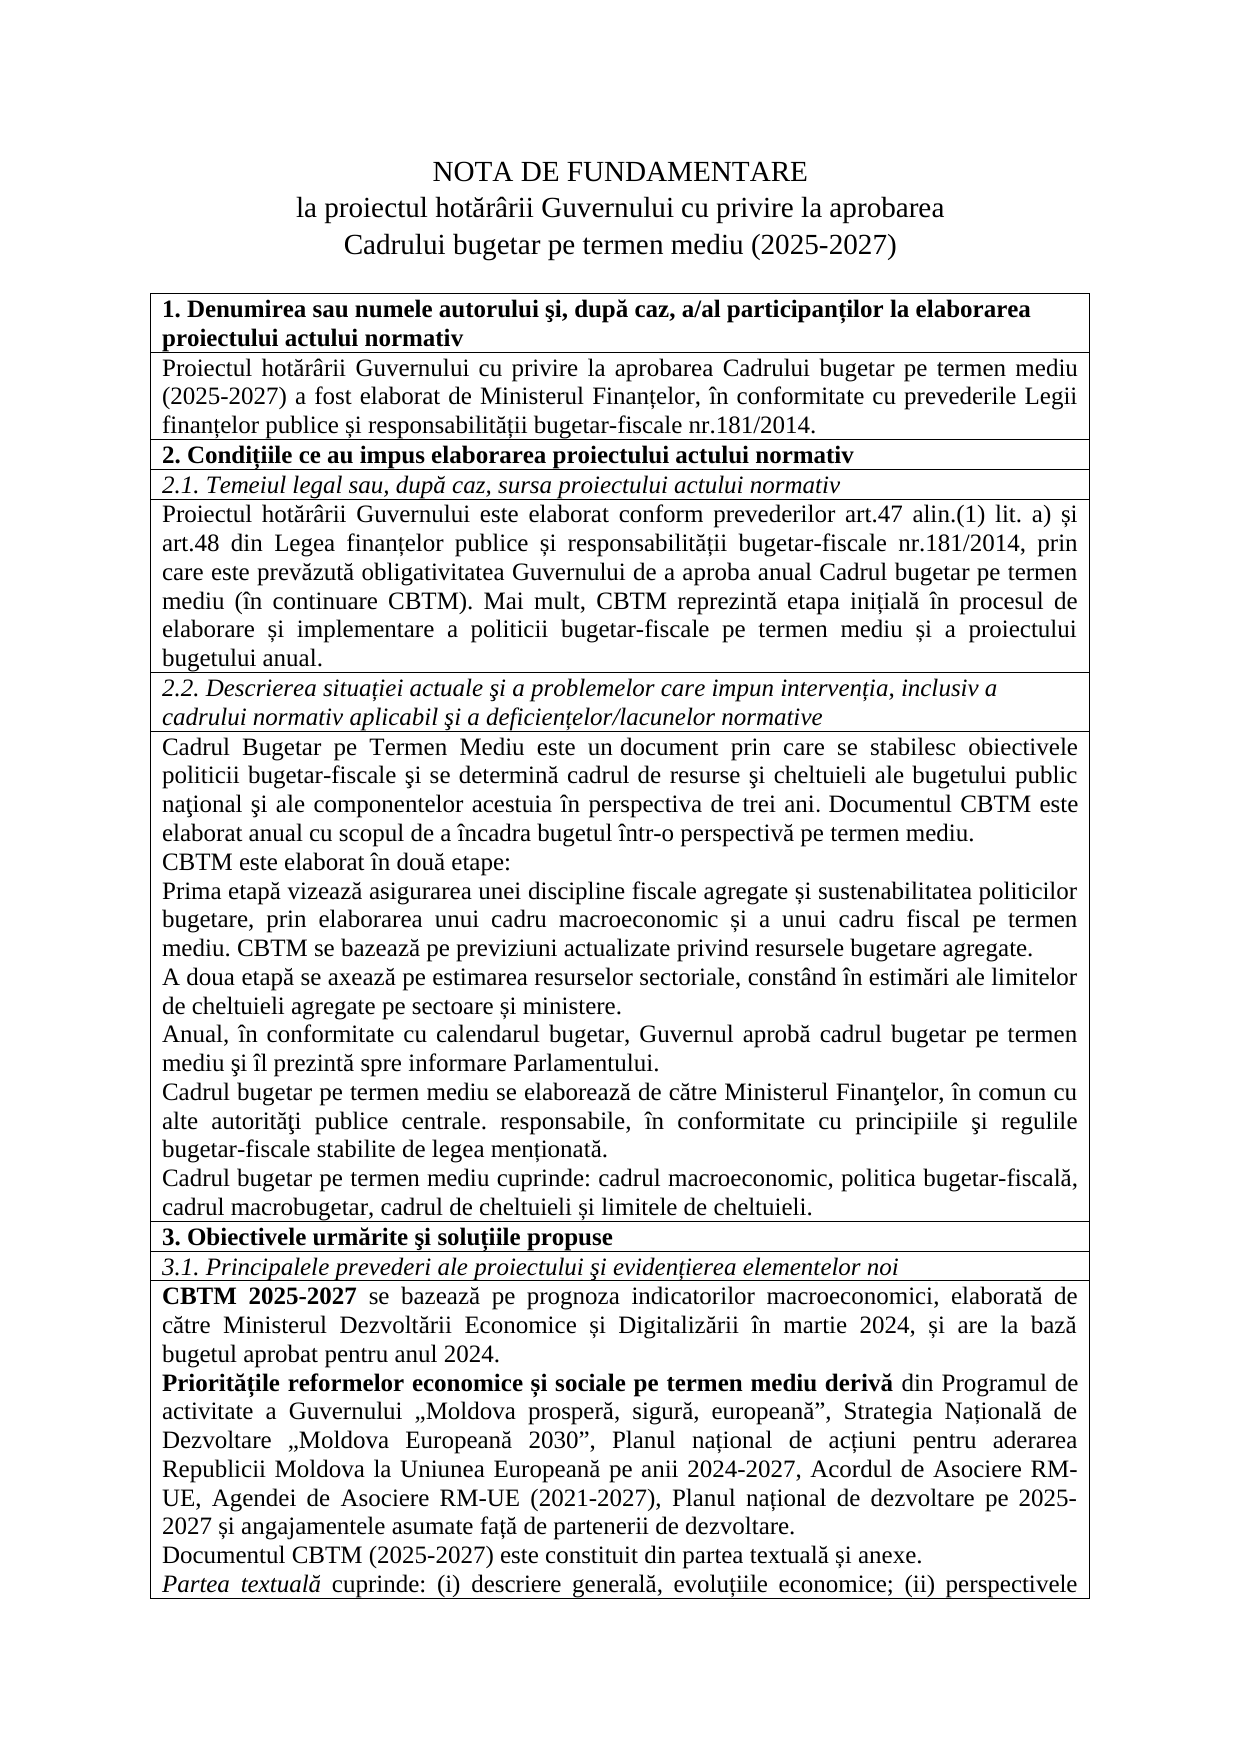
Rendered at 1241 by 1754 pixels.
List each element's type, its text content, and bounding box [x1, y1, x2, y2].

table_cell 3.1. Principalele prevederi ale proiectului şi evidențierea elementelor noi [151, 1252, 1089, 1280]
table_cell Proiectul hotărârii Guvernului este elaborat conform prevederilor art.47 alin.(1) lit. a) și art.48 din Legea finanțelor publice și responsabilității bugetar-fiscale nr.181/2014, prin care este prevăzută obligativitatea Guvernului de a aproba anual Cadrul bugetar pe termen mediu (în continuare CBTM). Mai mult, CBTM reprezintă etapa inițială în procesul de elaborare și implementare a politicii bugetar-fiscale pe termen mediu și a proiectului bugetului anual. [151, 500, 1089, 672]
table_cell 2.1. Temeiul legal sau, după caz, sursa proiectului actului normativ [151, 470, 1089, 498]
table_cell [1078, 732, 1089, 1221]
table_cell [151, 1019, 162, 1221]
table_header 1. Denumirea sau numele autorului şi, după caz, a/al participanților la elaborarea proiectului actului normativ [151, 294, 1089, 352]
table_cell Proiectul hotărârii Guvernului cu privire la aprobarea Cadrului bugetar pe termen mediu (2025-2027) a fost elaborat de Ministerul Finanțelor, în conformitate cu prevederile Legii finanțelor publice și responsabilității bugetar-fiscale nr.181/2014. [151, 353, 1089, 439]
text NOTA DE FUNDAMENTARE [150, 154, 1090, 188]
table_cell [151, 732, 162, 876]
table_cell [151, 1281, 1089, 1598]
text Cadrului bugetar pe termen mediu (2025-2027) [150, 227, 1090, 260]
text la proiectul hotărârii Guvernului cu privire la aprobarea [150, 191, 1090, 224]
table_cell 2. Condițiile ce au impus elaborarea proiectului actului normativ [151, 440, 1089, 469]
table_cell 2.2. Descrierea situației actuale şi a problemelor care impun intervenția, inclusiv a cadrului normativ aplicabil şi a deficiențelor/lacunelor normative [151, 673, 1089, 731]
table_cell 3. Obiectivele urmărite şi soluțiile propuse [151, 1222, 1089, 1251]
